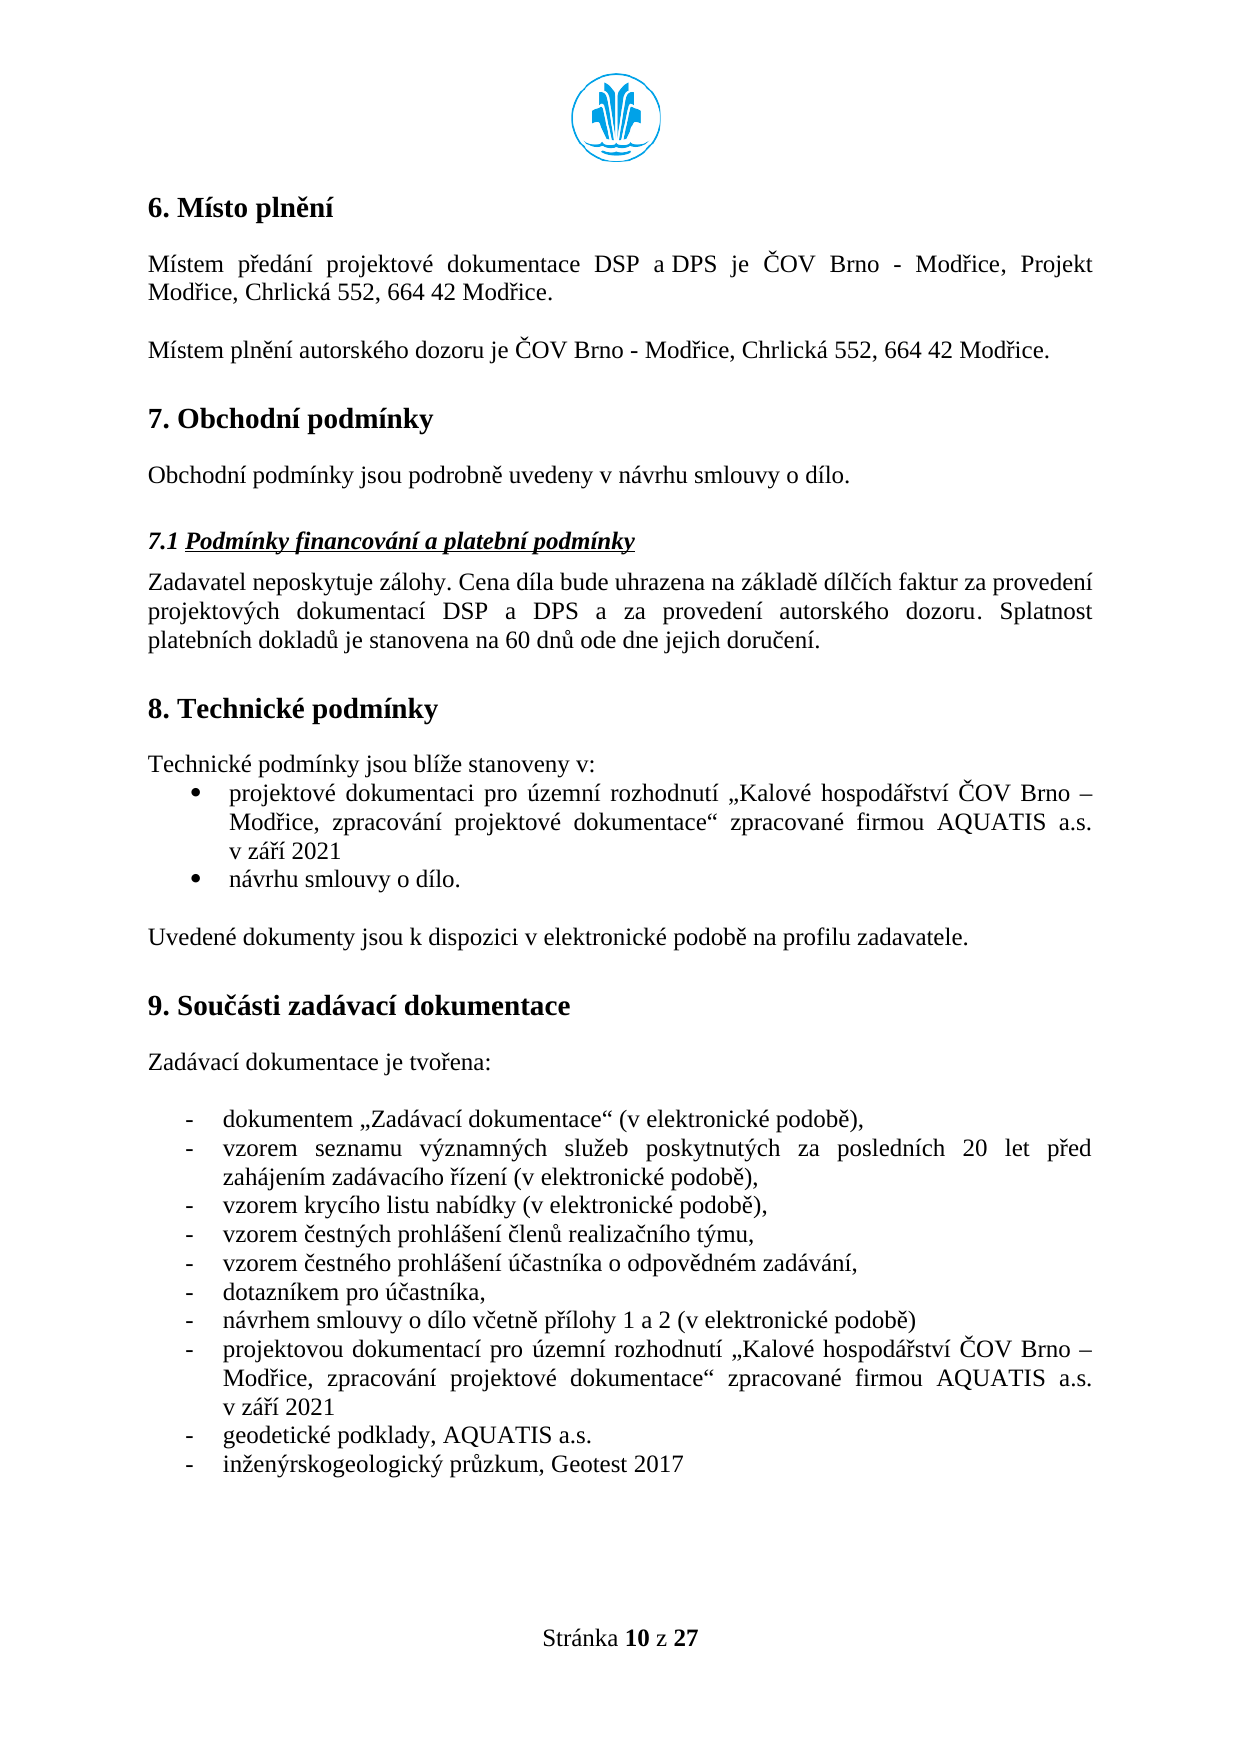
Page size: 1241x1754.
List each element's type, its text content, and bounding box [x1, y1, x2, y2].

text Zadavatel neposkytuje zálohy. Cena díla bude uhrazena na základě dílčích faktur za provedení projektových dokumentací DSP a DPS a za provedení autorského dozoru. Splatnost platebních dokladů je stanovena na 60 dnů ode dne jejich doručení. [148, 567, 1093, 653]
list vzorem seznamu významných služeb poskytnutých za posledních 20 let před zahájením zadávacího řízení (v elektronické podobě), [185, 1133, 1093, 1191]
list projektovou dokumentací pro územní rozhodnutí „Kalové hospodářství ČOV Brno – Modřice, zpracování projektové dokumentace“ zpracované firmou AQUATIS a.s. v září 2021 [185, 1334, 1093, 1421]
list vzorem čestných prohlášení členů realizačního týmu, [185, 1219, 1093, 1248]
list geodetické podklady, AQUATIS a.s. [185, 1421, 1093, 1449]
list projektové dokumentaci pro územní rozhodnutí „Kalové hospodářství ČOV Brno – Modřice, zpracování projektové dokumentace“ zpracované firmou AQUATIS a.s. v září 2021 [191, 778, 1093, 864]
subtitle Součásti zadávací dokumentace [148, 988, 1093, 1022]
subtitle Místo plnění [148, 190, 1093, 224]
text Zadávací dokumentace je tvořena: [148, 1047, 1093, 1076]
text Místem plnění autorského dozoru je ČOV Brno - Modřice, Chrlická 552, 664 42 Modřice. [148, 335, 1093, 364]
text Místem předání projektové dokumentace DSP a DPS je ČOV Brno - Modřice, Projekt Modřice, Chrlická 552, 664 42 Modřice. [148, 249, 1093, 306]
subtitle Podmínky financování a platební podmínky [148, 526, 1093, 555]
list inženýrskogeologický průzkum, Geotest 2017 [185, 1449, 1093, 1478]
list vzorem krycího listu nabídky (v elektronické podobě), [185, 1191, 1093, 1219]
text Obchodní podmínky jsou podrobně uvedeny v návrhu smlouvy o dílo. [148, 460, 1093, 488]
subtitle Technické podmínky [148, 691, 1093, 724]
list návrhu smlouvy o dílo. [191, 864, 1093, 893]
text Technické podmínky jsou blíže stanoveny v: [148, 749, 1093, 778]
subtitle Obchodní podmínky [148, 401, 1093, 435]
list dotazníkem pro účastníka, [185, 1277, 1093, 1306]
list návrhem smlouvy o dílo včetně přílohy 1 a 2 (v elektronické podobě) [185, 1306, 1093, 1334]
list vzorem čestného prohlášení účastníka o odpovědném zadávání, [185, 1248, 1093, 1277]
list dokumentem „Zadávací dokumentace“ (v elektronické podobě), [185, 1104, 1093, 1133]
text Uvedené dokumenty jsou k dispozici v elektronické podobě na profilu zadavatele. [148, 922, 1093, 951]
